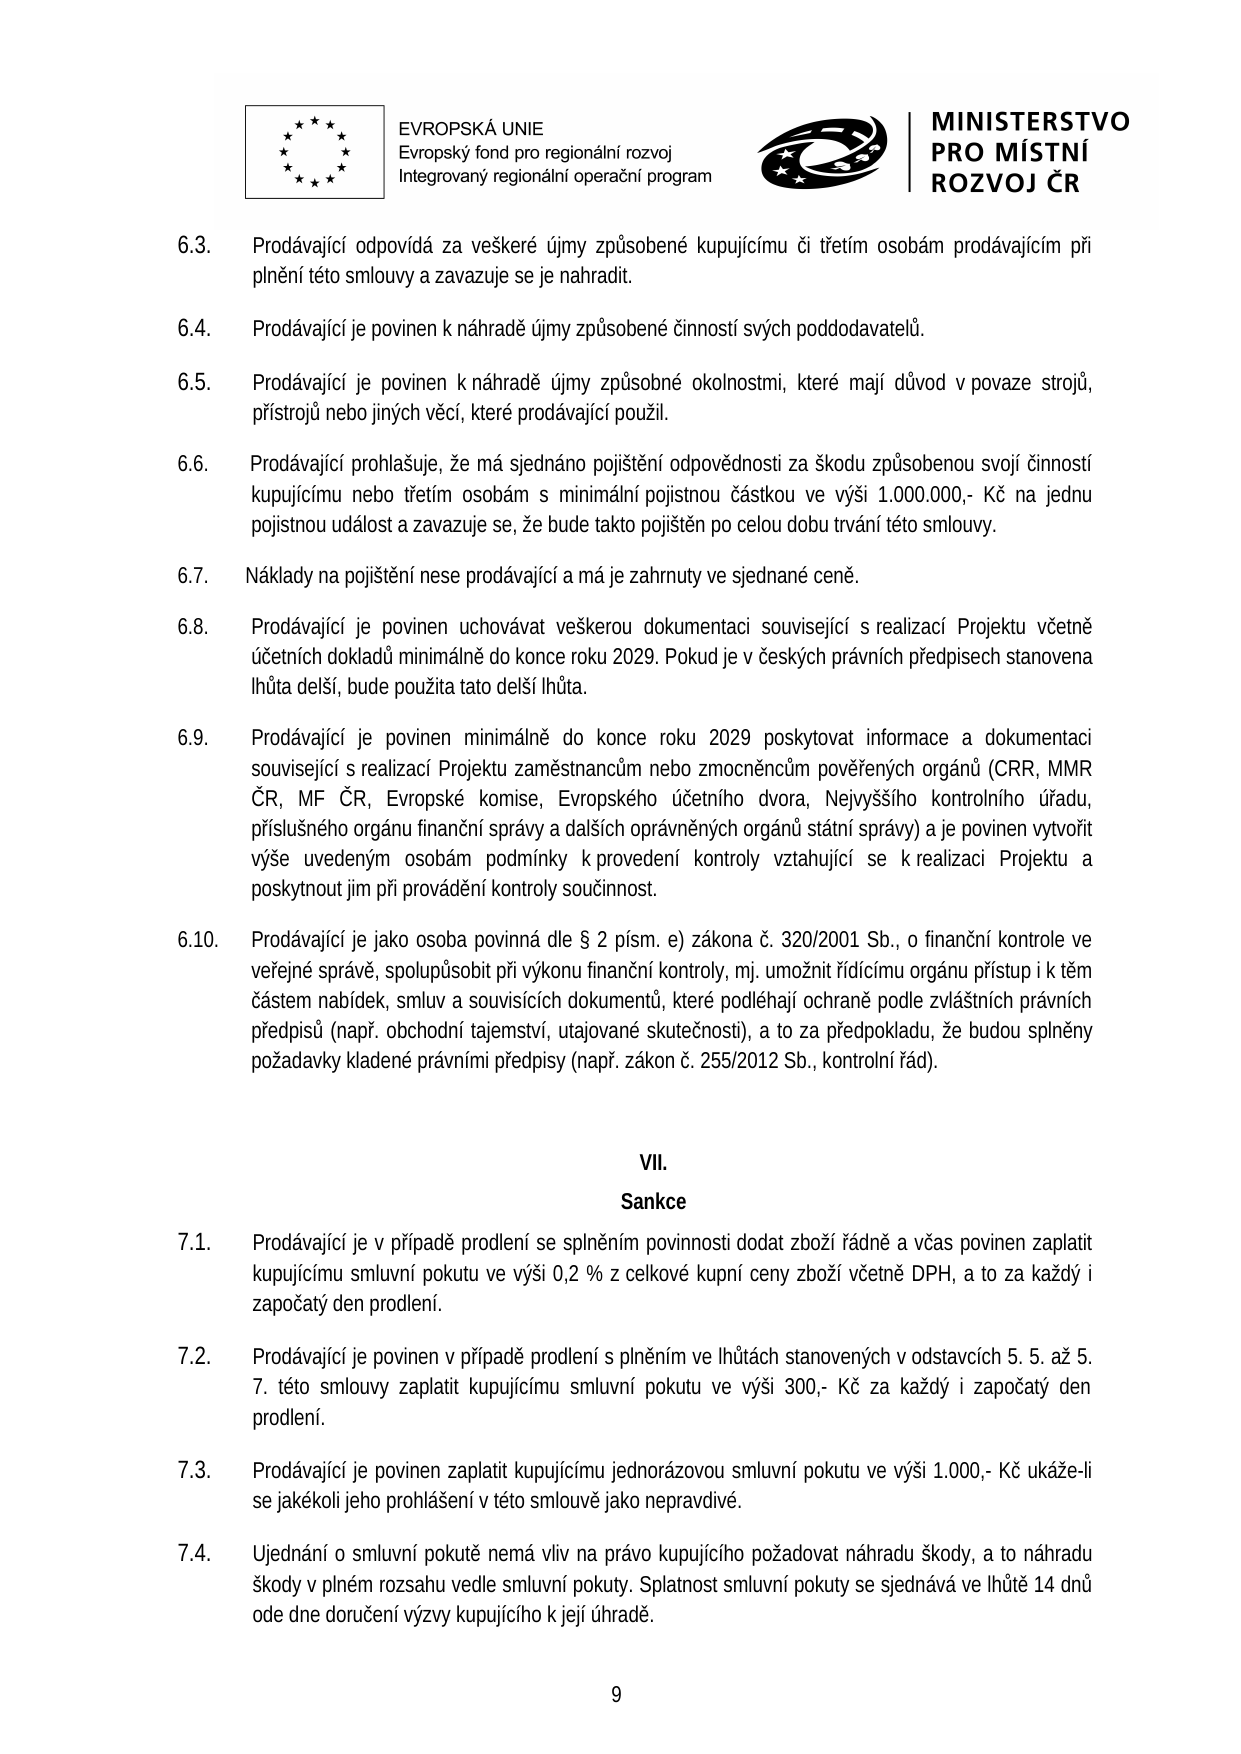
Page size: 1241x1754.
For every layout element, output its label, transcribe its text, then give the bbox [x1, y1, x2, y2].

list Prodávající je v případě prodlení se splněním povinnosti dodat zboží řádně a včas povinen zaplatit kupujícímu smluvní pokutu ve výši 0,2 % z celkové kupní ceny zboží včetně DPH, a to za každý i započatý den prodlení. [177, 1227, 1093, 1316]
list Prodávající je povinen k náhradě újmy způsobné okolnostmi, které mají důvod v povaze strojů, přístrojů nebo jiných věcí, které prodávající použil. [177, 367, 1093, 426]
list Prodávající odpovídá za veškeré újmy způsobené kupujícímu či třetím osobám prodávajícím při plnění této smlouvy a zavazuje se je nahradit. [177, 229, 1093, 288]
text 6.8. Prodávající je povinen uchovávat veškerou dokumentaci související s realizací Projektu včetně účetních dokladů minimálně do konce roku 2029. Pokud je v českých právních předpisech stanovena lhůta delší, bude použita tato delší lhůta. [177, 613, 1093, 700]
text 6.7. Náklady na pojištění nese prodávající a má je zahrnuty ve sjednané ceně. [177, 562, 1093, 588]
list Prodávající je povinen v případě prodlení s plněním ve lhůtách stanovených v odstavcích 5. 5. až 5. 7. této smlouvy zaplatit kupujícímu smluvní pokutu ve výši 300,- Kč za každý i započatý den prodlení. [177, 1341, 1093, 1430]
list Ujednání o smluvní pokutě nemá vliv na právo kupujícího požadovat náhradu škody, a to náhradu škody v plném rozsahu vedle smluvní pokuty. Splatnost smluvní pokuty se sjednává ve lhůtě 14 dnů ode dne doručení výzvy kupujícího k její úhradě. [177, 1538, 1093, 1627]
text 6.9. Prodávající je povinen minimálně do konce roku 2029 poskytovat informace a dokumentaci související s realizací Projektu zaměstnancům nebo zmocněncům pověřených orgánů (CRR, MMR ČR, MF ČR, Evropské komise, Evropského účetního dvora, Nejvyššího kontrolního úřadu, příslušného orgánu finanční správy a dalších oprávněných orgánů státní správy) a je povinen vytvořit výše uvedeným osobám podmínky k provedení kontroly vztahující se k realizaci Projektu a poskytnout jim při provádění kontroly součinnost. [177, 724, 1093, 902]
text Sankce [214, 1188, 1093, 1214]
list Prodávající je povinen k náhradě újmy způsobené činností svých poddodavatelů. [177, 313, 1093, 342]
picture [214, 73, 1160, 230]
text VII. [214, 1149, 1093, 1176]
text 6.10. Prodávající je jako osoba povinná dle § 2 písm. e) zákona č. 320/2001 Sb., o finanční kontrole ve veřejné správě, spolupůsobit při výkonu finanční kontroly, mj. umožnit řídícímu orgánu přístup i k těm částem nabídek, smluv a souvisících dokumentů, které podléhají ochraně podle zvláštních právních předpisů (např. obchodní tajemství, utajované skutečnosti), a to za předpokladu, že budou splněny požadavky kladené právními předpisy (např. zákon č. 255/2012 Sb., kontrolní řád). [177, 926, 1093, 1074]
text 6.6. Prodávající prohlašuje, že má sjednáno pojištění odpovědnosti za škodu způsobenou svojí činností kupujícímu nebo třetím osobám s minimální pojistnou částkou ve výši 1.000.000,- Kč na jednu pojistnou událost a zavazuje se, že bude takto pojištěn po celou dobu trvání této smlouvy. [177, 450, 1093, 537]
list Prodávající je povinen zaplatit kupujícímu jednorázovou smluvní pokutu ve výši 1.000,- Kč ukáže-li se jakékoli jeho prohlášení v této smlouvě jako nepravdivé. [177, 1454, 1093, 1513]
